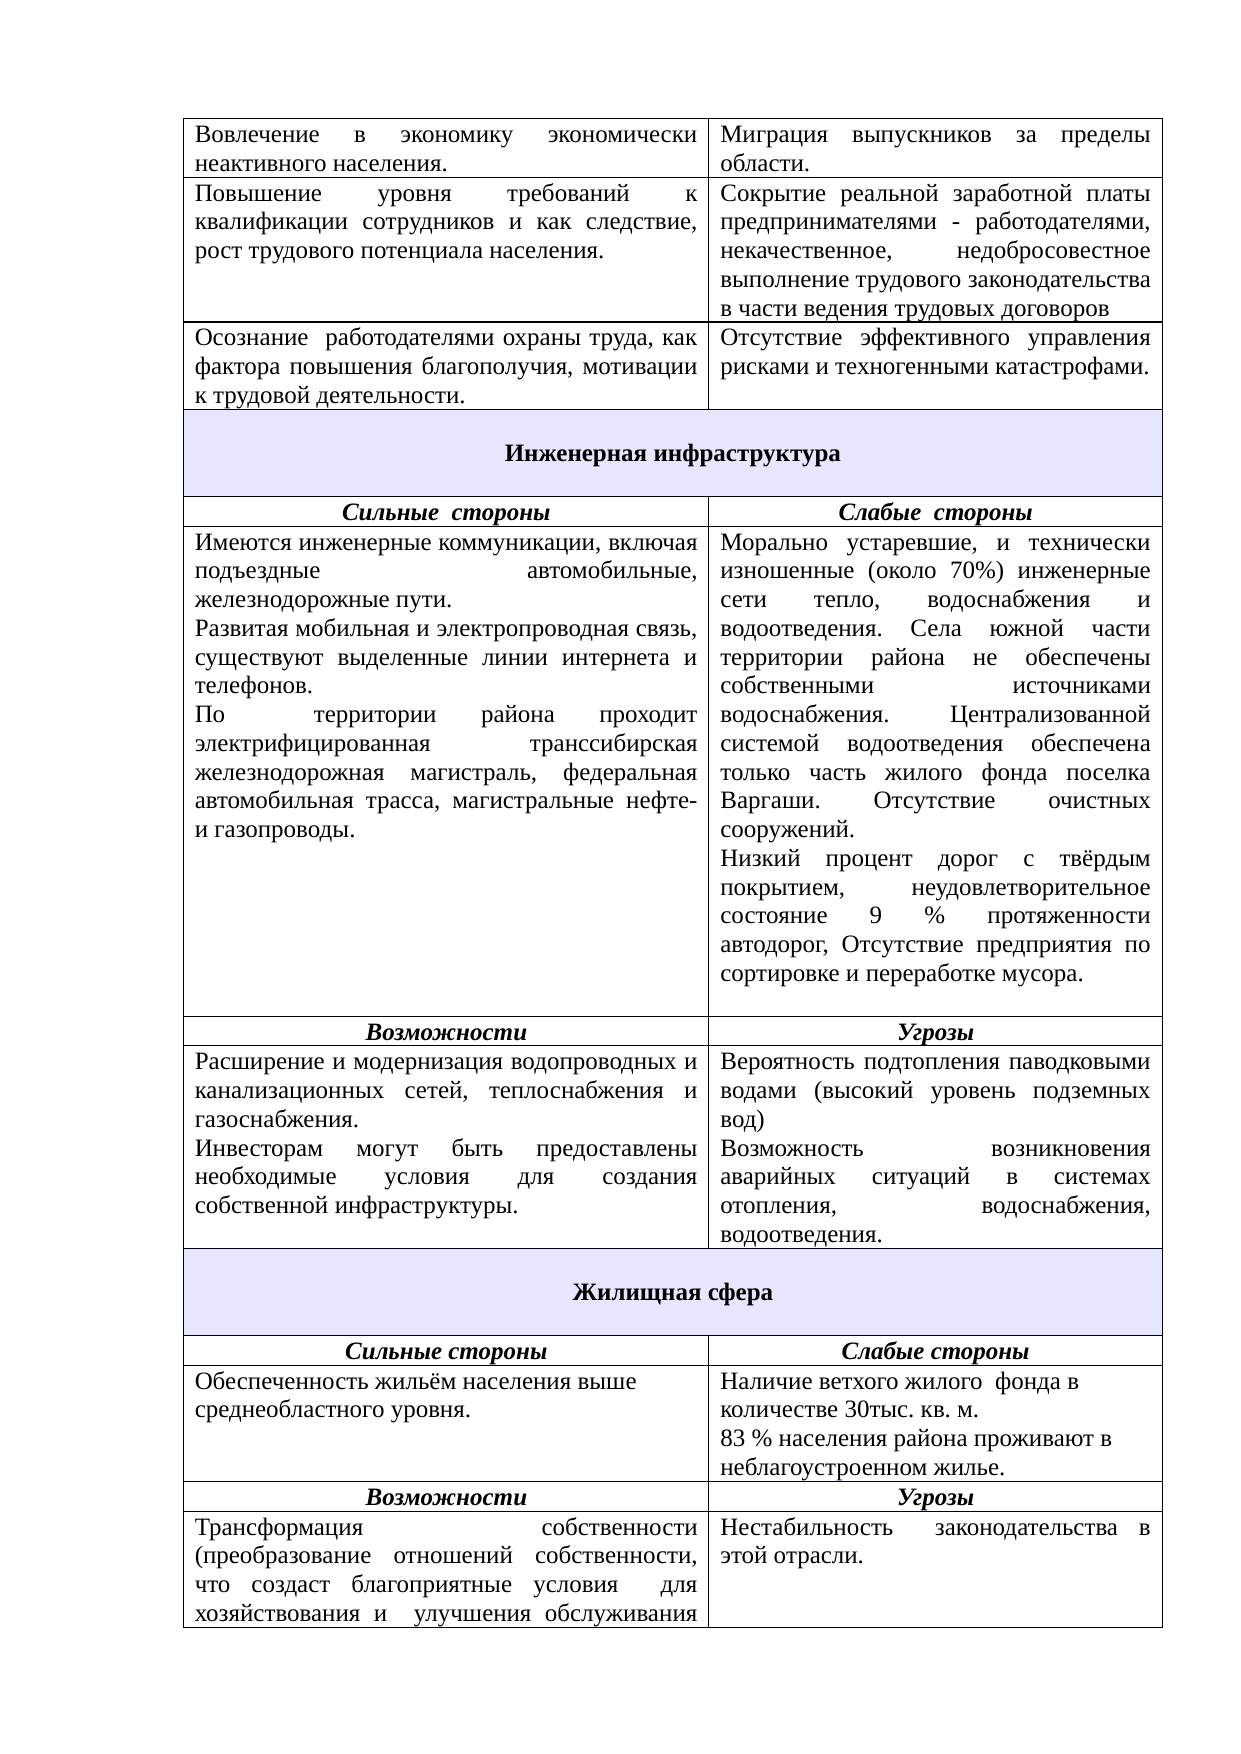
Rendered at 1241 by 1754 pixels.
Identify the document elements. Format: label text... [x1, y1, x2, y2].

table_cell Слабые стороны [709, 497, 1162, 526]
table_cell Миграция выпускников за пределы области. [709, 119, 1162, 177]
table_cell Инженерная инфраструктура [184, 410, 1162, 496]
table_cell Сильные стороны [184, 497, 708, 526]
table_cell Жилищная сфера [184, 1249, 1162, 1335]
table_cell Угрозы [709, 1482, 1162, 1511]
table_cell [709, 1512, 1162, 1627]
table_cell Вовлечение в экономику экономически неактивного населения. [184, 119, 708, 177]
table_cell Расширение и модернизация водопроводных и канализационных сетей, теплоснабжения и газоснабжения. Инвесторам могут быть предоставлены необходимые условия для создания собственной инфраструктуры. [184, 1046, 708, 1248]
table_cell Угрозы [709, 1017, 1162, 1045]
table_cell Осознание работодателями охраны труда, как фактора повышения благополучия, мотивации к трудовой деятельности. [184, 323, 708, 409]
table_cell Отсутствие эффективного управления рисками и техногенными катастрофами. [709, 323, 1162, 409]
table_cell Вероятность подтопления паводковыми водами (высокий уровень подземных вод) Возможность возникновения аварийных ситуаций в системах отопления, водоснабжения, водоотведения. [709, 1046, 1162, 1248]
table_cell Наличие ветхого жилого фонда в количестве 30тыс. кв. м. 83 % населения района проживают в неблагоустроенном жилье. [709, 1366, 1162, 1481]
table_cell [184, 1512, 708, 1627]
table_cell Морально устаревшие, и технически изношенные (около 70%) инженерные сети тепло, водоснабжения и водоотведения. Села южной части территории района не обеспечены собственными источниками водоснабжения. Централизованной системой водоотведения обеспечена только часть жилого фонда поселка Варгаши. Отсутствие очистных сооружений. Низкий процент дорог с твёрдым покрытием, неудовлетворительное состояние 9 % протяженности автодорог, Отсутствие предприятия по сортировке и переработке мусора. [709, 527, 1162, 1016]
table_cell Обеспеченность жильём населения выше среднеобластного уровня. [184, 1366, 708, 1481]
table_cell Сокрытие реальной заработной платы предпринимателями - работодателями, некачественное, недобросовестное выполнение трудового законодательства в части ведения трудовых договоров [709, 178, 1162, 321]
table_cell Возможности [184, 1017, 708, 1045]
table_cell Сильные стороны [184, 1336, 708, 1365]
table_cell Возможности [184, 1482, 708, 1511]
table_cell Повышение уровня требований к квалификации сотрудников и как следствие, рост трудового потенциала населения. [184, 178, 708, 321]
table_cell Имеются инженерные коммуникации, включая подъездные автомобильные, железнодорожные пути. Развитая мобильная и электропроводная связь, существуют выделенные линии интернета и телефонов. По территории района проходит электрифицированная транссибирская железнодорожная магистраль, федеральная автомобильная трасса, магистральные нефте- и газопроводы. [184, 527, 708, 1016]
table_cell Слабые стороны [709, 1336, 1162, 1365]
